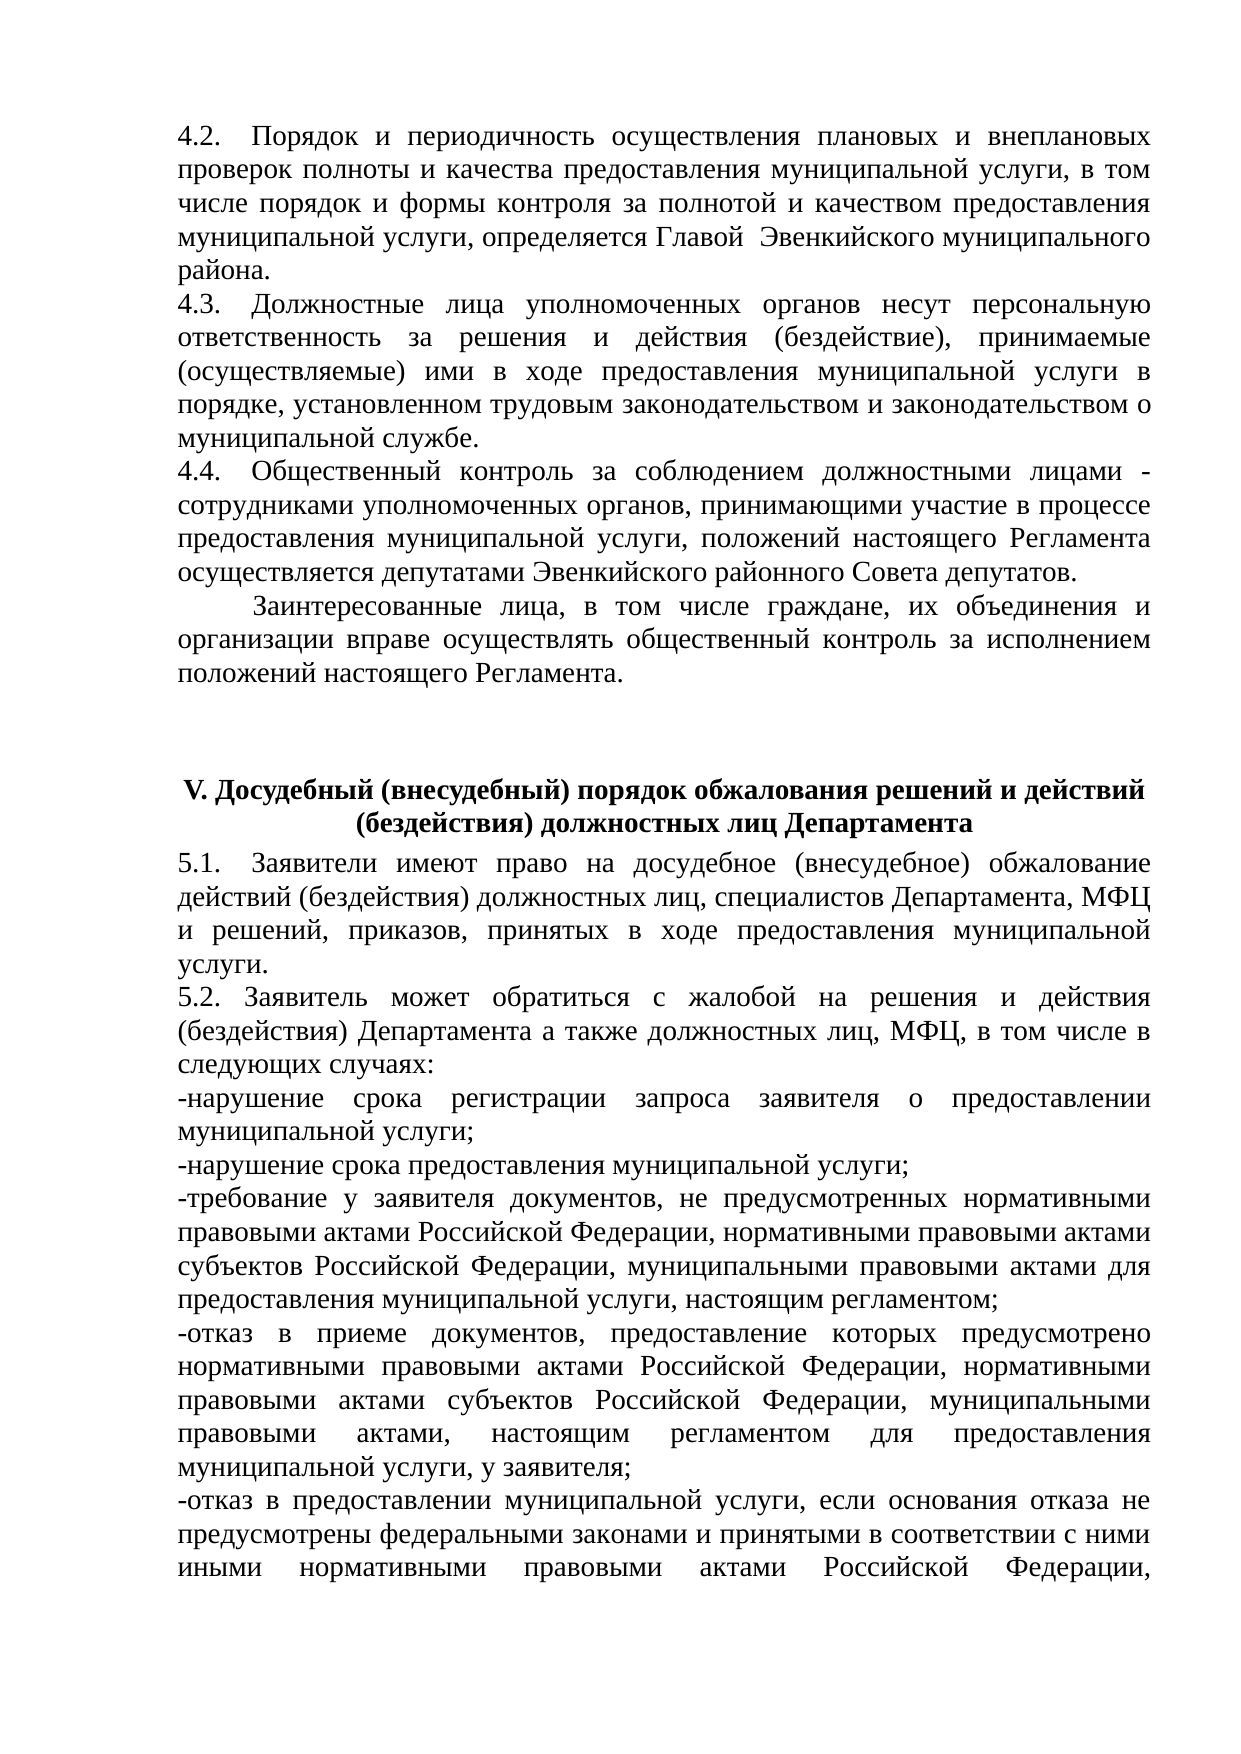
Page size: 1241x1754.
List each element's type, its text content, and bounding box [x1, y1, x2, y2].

text 4.2. Порядок и периодичность осуществления плановых и внеплановых проверок полноты и качества предоставления муниципальной услуги, в том числе порядок и формы контроля за полнотой и качеством предоставления муниципальной услуги, определяется Главой Эвенкийского муниципального района. [177, 118, 1152, 286]
text 5.2. Заявитель может обратиться с жалобой на решения и действия (бездействия) Департамента а также должностных лиц, МФЦ, в том числе в следующих случаях: [177, 979, 1152, 1080]
text -нарушение срока предоставления муниципальной услуги; [177, 1147, 1152, 1181]
subtitle V. Досудебный (внесудебный) порядок обжалования решений и действий (бездействия) должностных лиц Департамента [177, 772, 1152, 839]
text -требование у заявителя документов, не предусмотренных нормативными правовыми актами Российской Федерации, нормативными правовыми актами субъектов Российской Федерации, муниципальными правовыми актами для предоставления муниципальной услуги, настоящим регламентом; [177, 1181, 1152, 1315]
text Заинтересованные лица, в том числе граждане, их объединения и организации вправе осуществлять общественный контроль за исполнением положений настоящего Регламента. [177, 588, 1152, 688]
text 5.1. Заявители имеют право на досудебное (внесудебное) обжалование действий (бездействия) должностных лиц, специалистов Департамента, МФЦ и решений, приказов, принятых в ходе предоставления муниципальной услуги. [177, 845, 1152, 979]
text -отказ в приеме документов, предоставление которых предусмотрено нормативными правовыми актами Российской Федерации, нормативными правовыми актами субъектов Российской Федерации, муниципальными правовыми актами, настоящим регламентом для предоставления муниципальной услуги, у заявителя; [177, 1315, 1152, 1482]
text 4.3. Должностные лица уполномоченных органов несут персональную ответственность за решения и действия (бездействие), принимаемые (осуществляемые) ими в ходе предоставления муниципальной услуги в порядке, установленном трудовым законодательством и законодательством о муниципальной службе. [177, 286, 1152, 453]
text 4.4. Общественный контроль за соблюдением должностными лицами - сотрудниками уполномоченных органов, принимающими участие в процессе предоставления муниципальной услуги, положений настоящего Регламента осуществляется депутатами Эвенкийского районного Совета депутатов. [177, 453, 1152, 588]
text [177, 1482, 1152, 1583]
text -нарушение срока регистрации запроса заявителя о предоставлении муниципальной услуги; [177, 1080, 1152, 1147]
